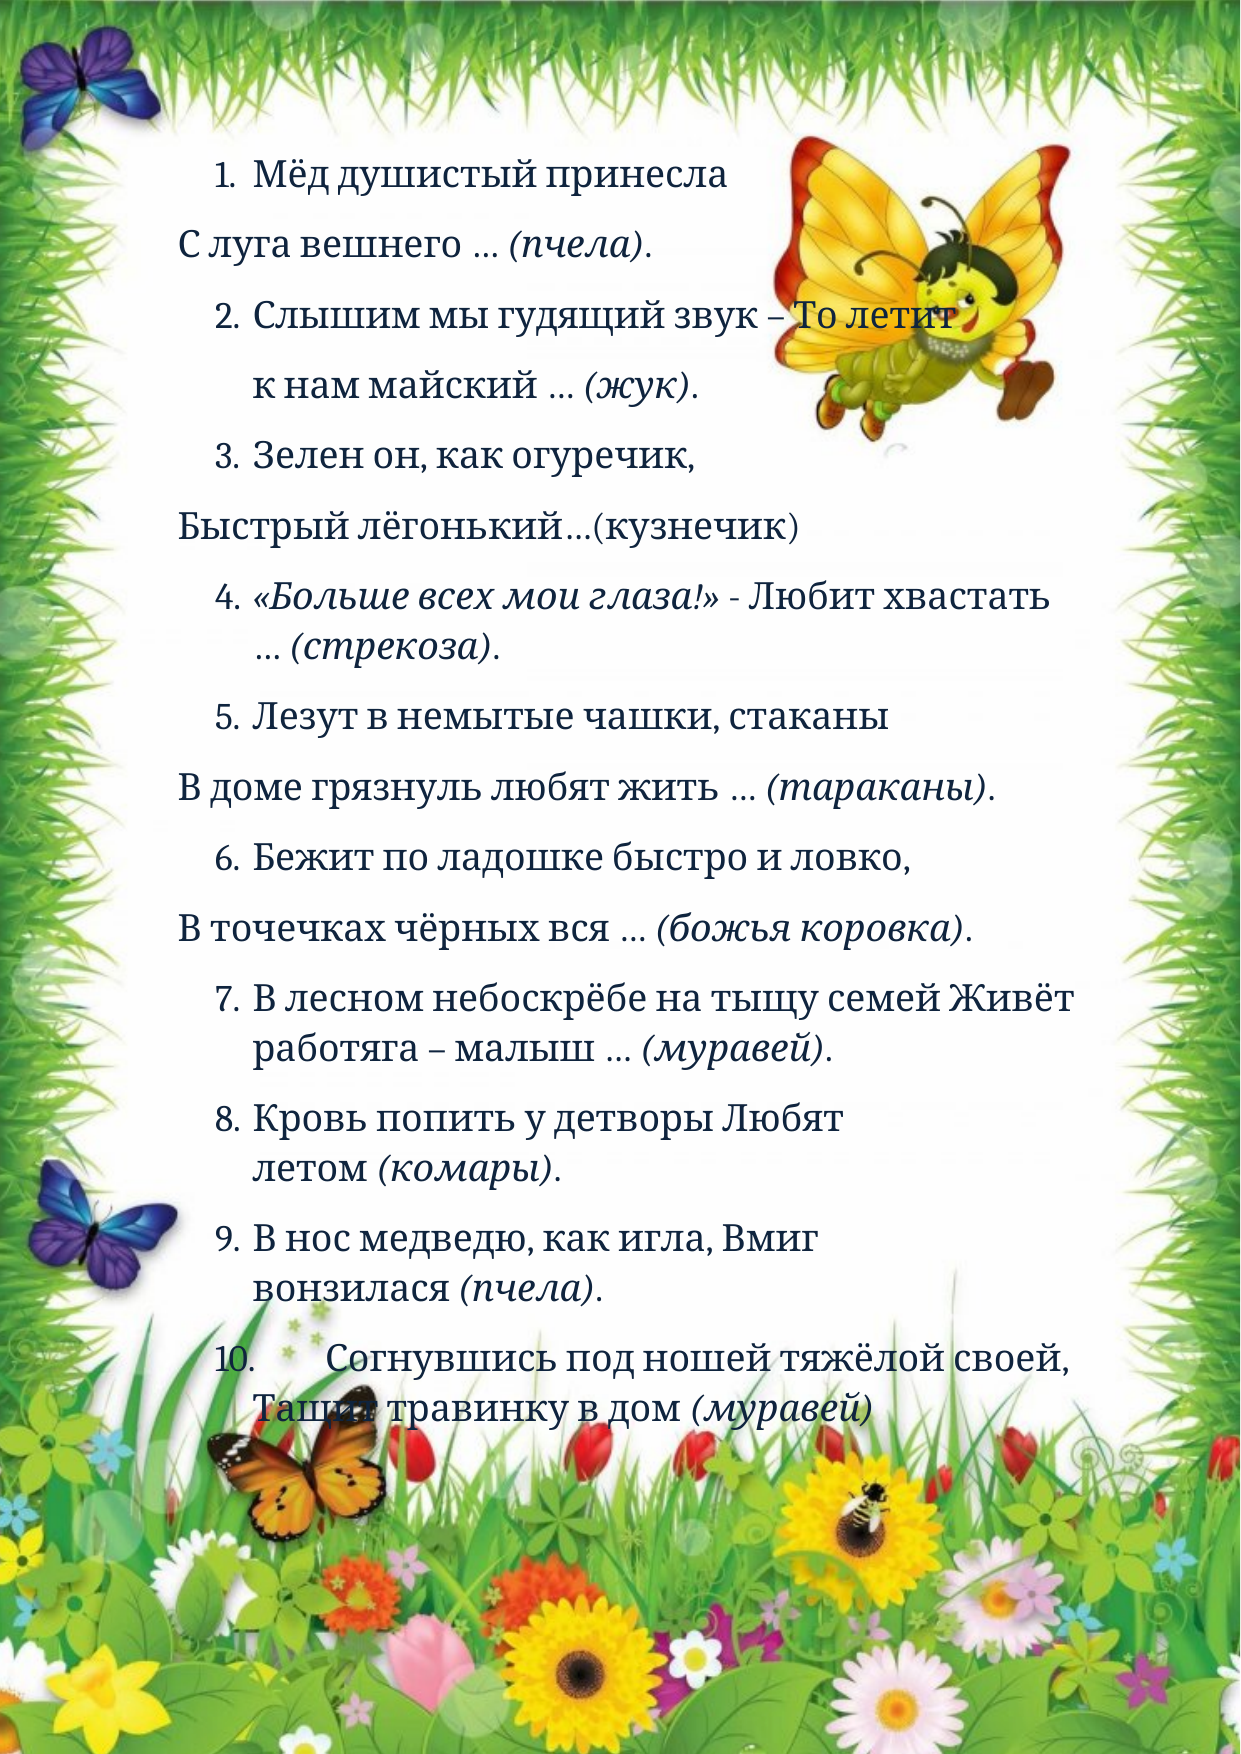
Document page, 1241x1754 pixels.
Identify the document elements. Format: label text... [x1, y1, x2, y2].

list В нос медведю, как игла, Вмиг вонзилася (пчела). [215, 1218, 1152, 1310]
list Бежит по ладошке быстро и ловко, [215, 837, 1152, 880]
text С луга вешнего … (пчела). [177, 224, 1152, 267]
picture [0, 0, 1241, 1754]
list В лесном небоскрёбе на тыщу семей Живёт работяга – малыш … (муравей). [215, 978, 1152, 1070]
list Мёд душистый принесла [215, 153, 1152, 197]
list Согнувшись под ношей тяжёлой своей, Тащит травинку в дом (муравей) [215, 1338, 1152, 1430]
text В доме грязнуль любят жить … (тараканы). [177, 766, 1152, 809]
text В точечках чёрных вся … (божья коровка). [177, 907, 1152, 950]
text к нам майский … (жук). [252, 365, 1152, 408]
list Слышим мы гудящий звук – То летит [215, 294, 1152, 337]
text Быстрый лёгонький…(кузнечик) [177, 506, 1152, 549]
list Лезут в немытые чашки, стаканы [215, 696, 1152, 739]
list Зелен он, как огуречик, [215, 435, 1152, 478]
list «Больше всех мои глаза!» - Любит хвастать … (стрекоза). [215, 576, 1152, 669]
list Кровь попить у детворы Любят летом (комары). [215, 1098, 1152, 1190]
